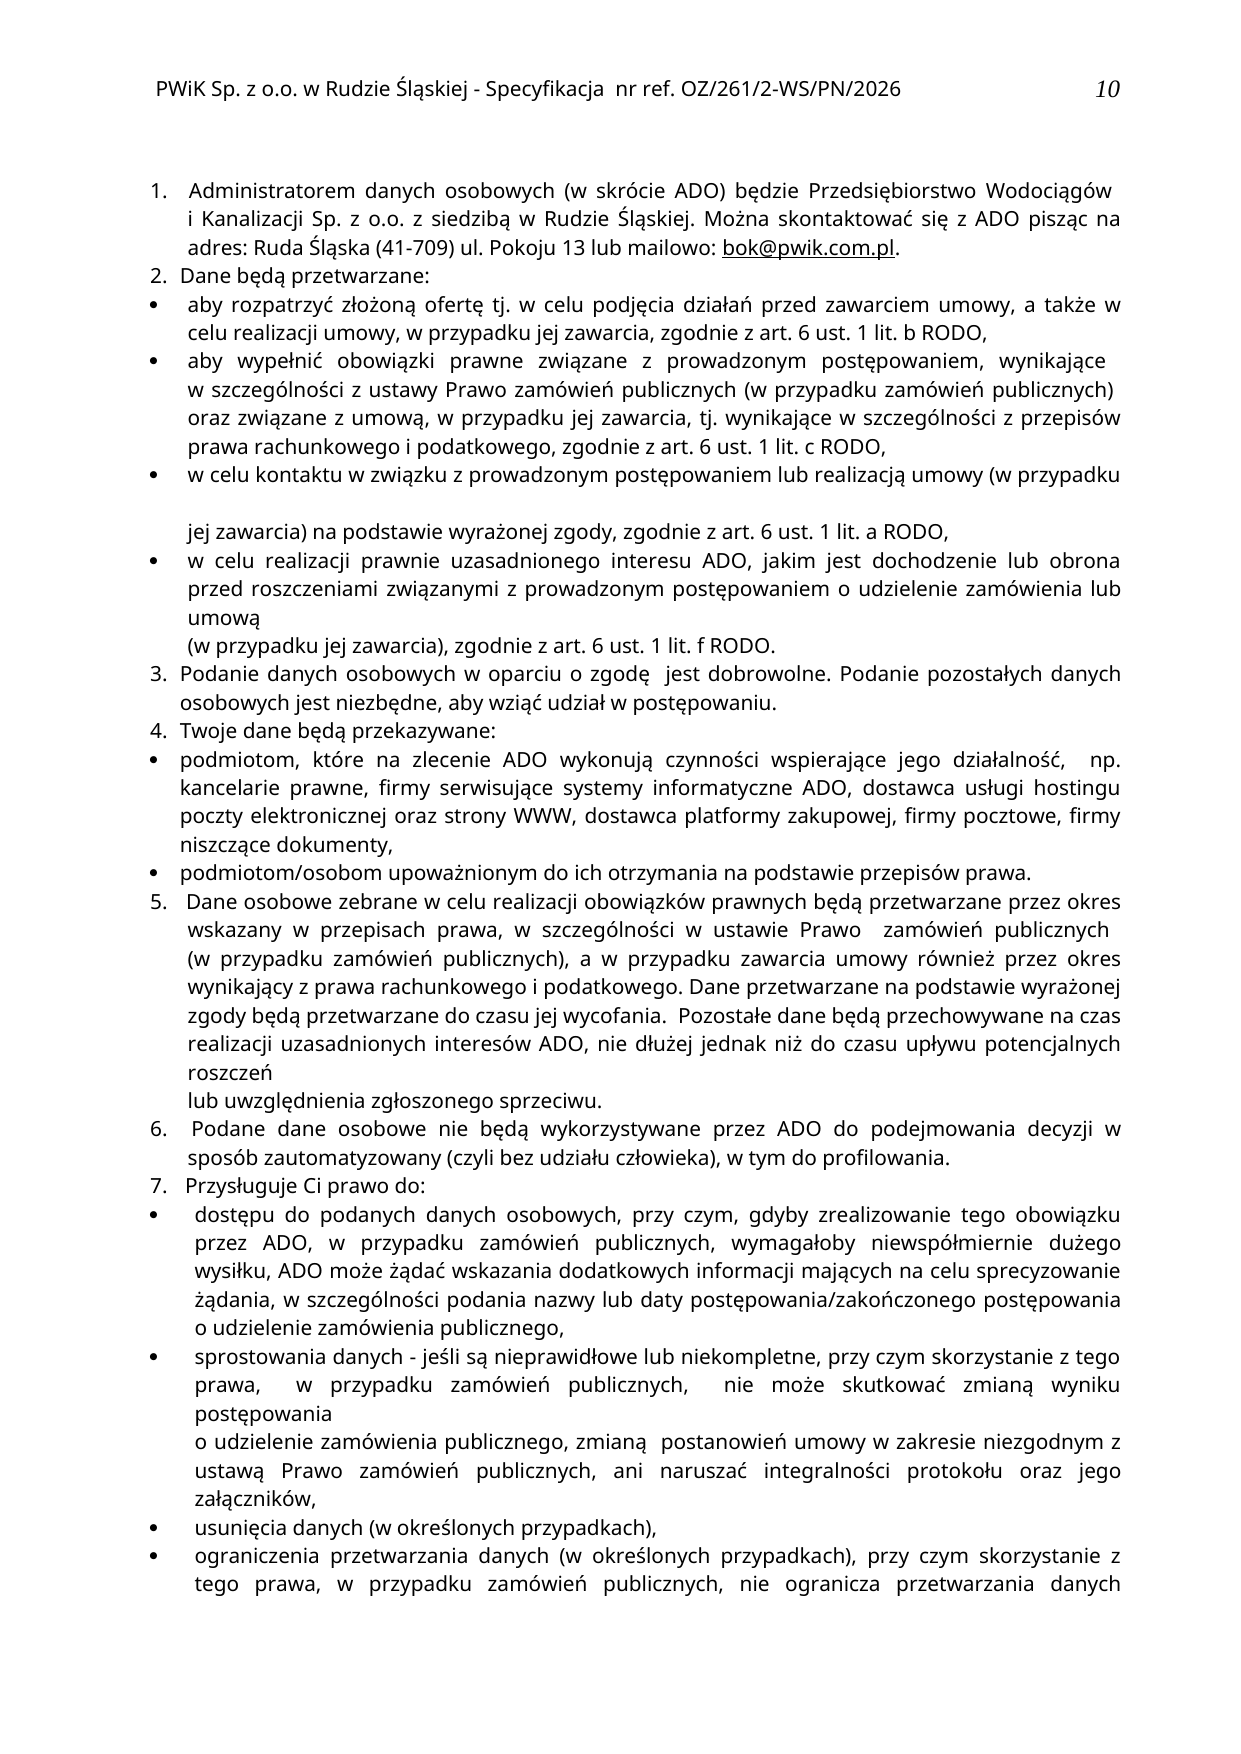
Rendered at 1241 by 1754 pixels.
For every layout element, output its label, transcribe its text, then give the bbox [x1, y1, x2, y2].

list Przysługuje Ci prawo do: [150, 1171, 1122, 1200]
list aby wypełnić obowiązki prawne związane z prowadzonym postępowaniem, wynikające w szczególności z ustawy Prawo zamówień publicznych (w przypadku zamówień publicznych) oraz związane z umową, w przypadku jej zawarcia, tj. wynikające w szczególności z przepisów prawa rachunkowego i podatkowego, zgodnie z art. 6 ust. 1 lit. c RODO, [150, 347, 1122, 460]
list sprostowania danych - jeśli są nieprawidłowe lub niekompletne, przy czym skorzystanie z tego prawa, w przypadku zamówień publicznych, nie może skutkować zmianą wyniku postępowania o udzielenie zamówienia publicznego, zmianą postanowień umowy w zakresie niezgodnym z ustawą Prawo zamówień publicznych, ani naruszać integralności protokołu oraz jego załączników, [150, 1342, 1122, 1513]
list Podane dane osobowe nie będą wykorzystywane przez ADO do podejmowania decyzji w sposób zautomatyzowany (czyli bez udziału człowieka), w tym do profilowania. [150, 1114, 1122, 1171]
list Twoje dane będą przekazywane: [150, 716, 1122, 745]
list podmiotom/osobom upoważnionym do ich otrzymania na podstawie przepisów prawa. [150, 858, 1122, 887]
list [150, 1541, 1122, 1598]
list usunięcia danych (w określonych przypadkach), [150, 1513, 1122, 1541]
list w celu kontaktu w związku z prowadzonym postępowaniem lub realizacją umowy (w przypadku jej zawarcia) na podstawie wyrażonej zgody, zgodnie z art. 6 ust. 1 lit. a RODO, [150, 460, 1122, 546]
list Dane będą przetwarzane: [150, 261, 1122, 290]
list podmiotom, które na zlecenie ADO wykonują czynności wspierające jego działalność, np. kancelarie prawne, firmy serwisujące systemy informatyczne ADO, dostawca usługi hostingu poczty elektronicznej oraz strony WWW, dostawca platformy zakupowej, firmy pocztowe, firmy niszczące dokumenty, [150, 745, 1122, 858]
list dostępu do podanych danych osobowych, przy czym, gdyby zrealizowanie tego obowiązku przez ADO, w przypadku zamówień publicznych, wymagałoby niewspółmiernie dużego wysiłku, ADO może żądać wskazania dodatkowych informacji mających na celu sprecyzowanie żądania, w szczególności podania nazwy lub daty postępowania/zakończonego postępowania o udzielenie zamówienia publicznego, [150, 1200, 1122, 1342]
list Administratorem danych osobowych (w skrócie ADO) będzie Przedsiębiorstwo Wodociągów i Kanalizacji Sp. z o.o. z siedzibą w Rudzie Śląskiej. Można skontaktować się z ADO pisząc na adres: Ruda Śląska (41-709) ul. Pokoju 13 lub mailowo: bok@pwik.com.pl. [150, 176, 1122, 261]
list w celu realizacji prawnie uzasadnionego interesu ADO, jakim jest dochodzenie lub obrona przed roszczeniami związanymi z prowadzonym postępowaniem o udzielenie zamówienia lub umową (w przypadku jej zawarcia), zgodnie z art. 6 ust. 1 lit. f RODO. [150, 546, 1122, 659]
list Podanie danych osobowych w oparciu o zgodę jest dobrowolne. Podanie pozostałych danych osobowych jest niezbędne, aby wziąć udział w postępowaniu. [150, 659, 1122, 716]
list Dane osobowe zebrane w celu realizacji obowiązków prawnych będą przetwarzane przez okres wskazany w przepisach prawa, w szczególności w ustawie Prawo zamówień publicznych (w przypadku zamówień publicznych), a w przypadku zawarcia umowy również przez okres wynikający z prawa rachunkowego i podatkowego. Dane przetwarzane na podstawie wyrażonej zgody będą przetwarzane do czasu jej wycofania. Pozostałe dane będą przechowywane na czas realizacji uzasadnionych interesów ADO, nie dłużej jednak niż do czasu upływu potencjalnych roszczeń lub uwzględnienia zgłoszonego sprzeciwu. [150, 887, 1122, 1114]
list aby rozpatrzyć złożoną ofertę tj. w celu podjęcia działań przed zawarciem umowy, a także w celu realizacji umowy, w przypadku jej zawarcia, zgodnie z art. 6 ust. 1 lit. b RODO, [150, 290, 1122, 347]
